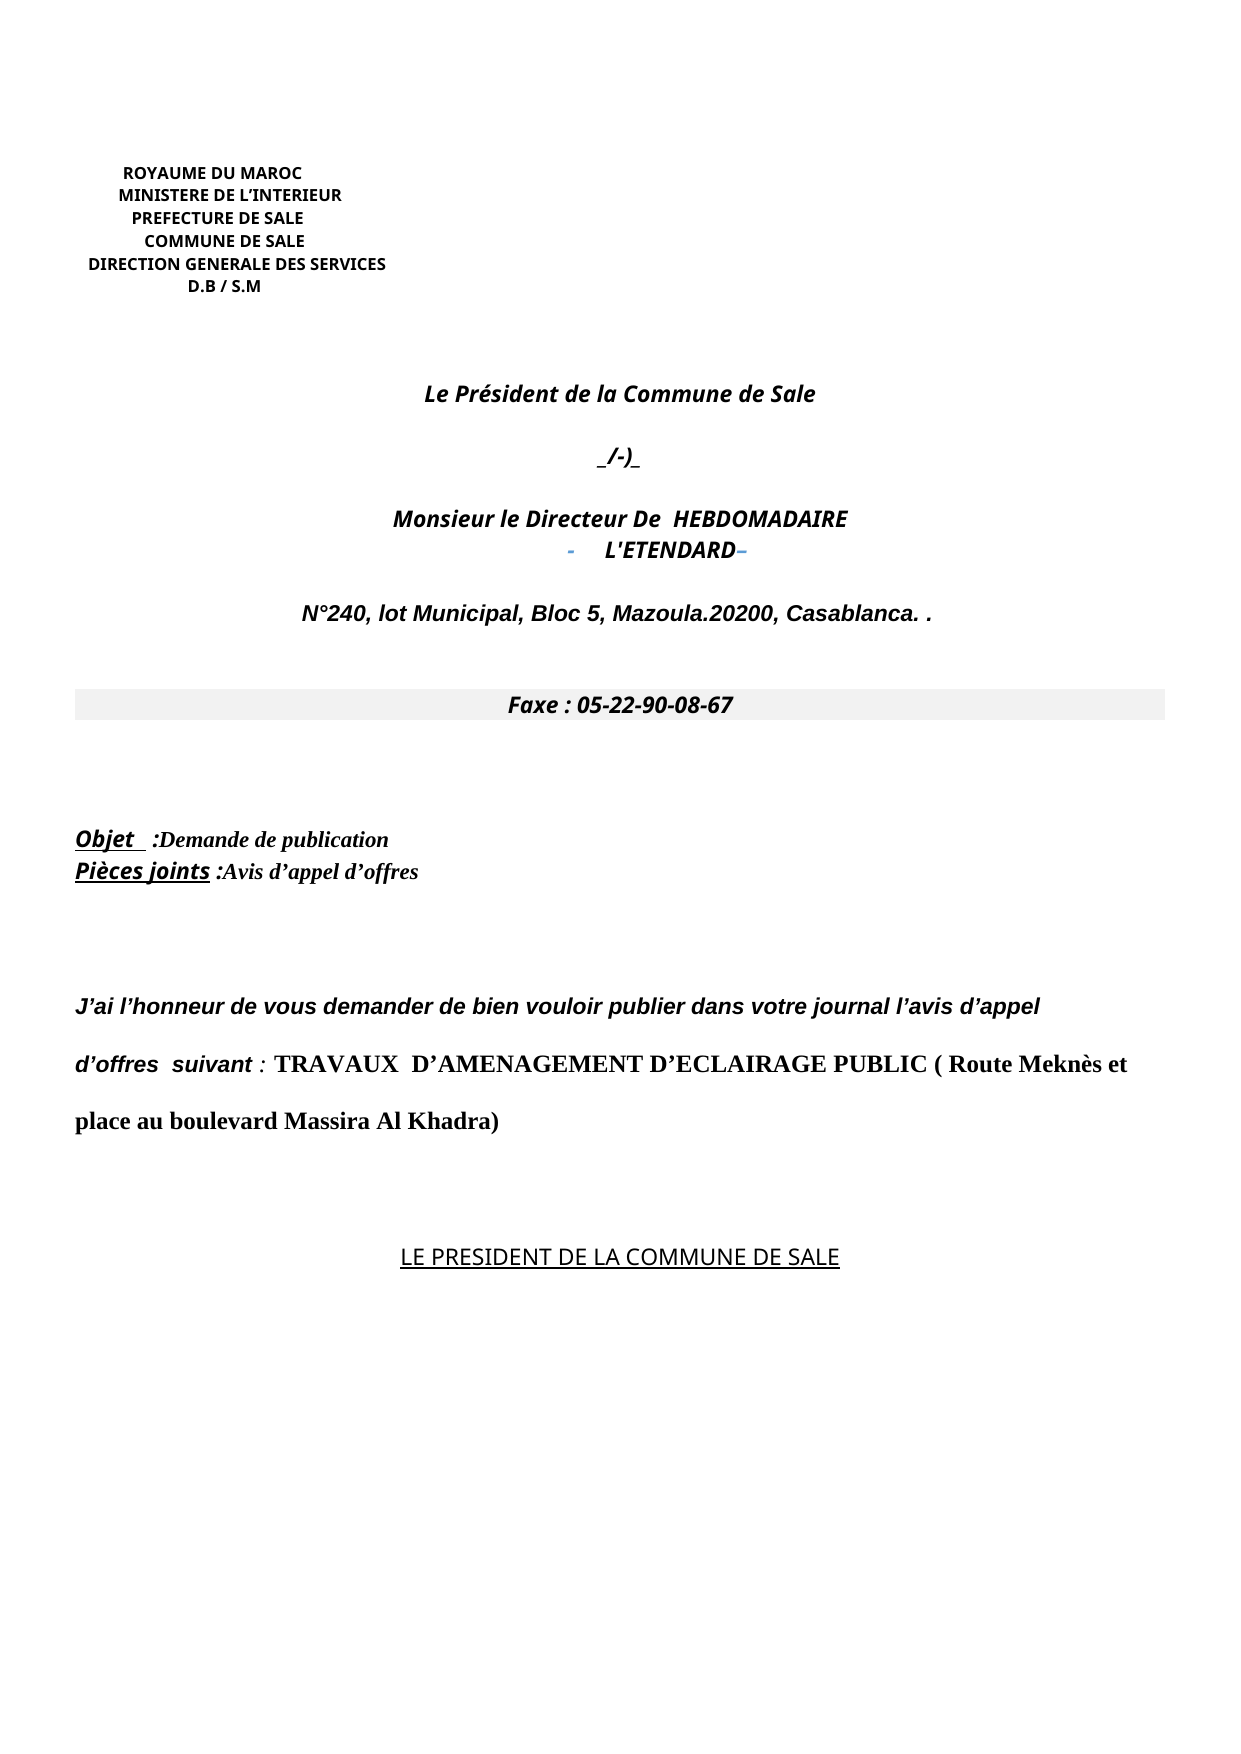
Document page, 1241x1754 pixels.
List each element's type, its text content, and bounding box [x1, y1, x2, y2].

text J’ai l’honneur de vous demander de bien vouloir publier dans votre journal l’avis d’appel [75, 991, 1165, 1020]
subtitle L'ETENDARD– [149, 534, 1165, 565]
subtitle Monsieur le Directeur De HEBDOMADAIRE [75, 503, 1165, 534]
text ROYAUME DU MAROC [75, 161, 1165, 184]
text Faxe : 05-22-90-08-67 [75, 689, 1165, 720]
text PREFECTURE DE SALE [75, 207, 1165, 229]
text N°240, lot Municipal, Bloc 5, Mazoula.20200, Casablanca. . [75, 600, 1165, 626]
text d’offres suivant : TRAVAUX D’AMENAGEMENT D’ECLAIRAGE PUBLIC ( Route Meknès et [75, 1049, 1165, 1078]
text DIRECTION GENERALE DES SERVICES [75, 252, 1165, 275]
text _/-)_ [75, 440, 1165, 471]
text COMMUNE DE SALE [75, 229, 1165, 252]
text Pièces joints :Avis d’appel d’offres [75, 855, 1165, 886]
text MINISTERE DE L’INTERIEUR [75, 184, 1165, 207]
text D.B / S.M [75, 275, 1165, 297]
text place au boulevard Massira Al Khadra) [75, 1106, 1165, 1135]
text Le Président de la Commune de Sale [75, 378, 1165, 409]
text Objet :Demande de publication [75, 823, 1165, 855]
text LE PRESIDENT DE LA COMMUNE DE SALE [75, 1240, 1165, 1272]
